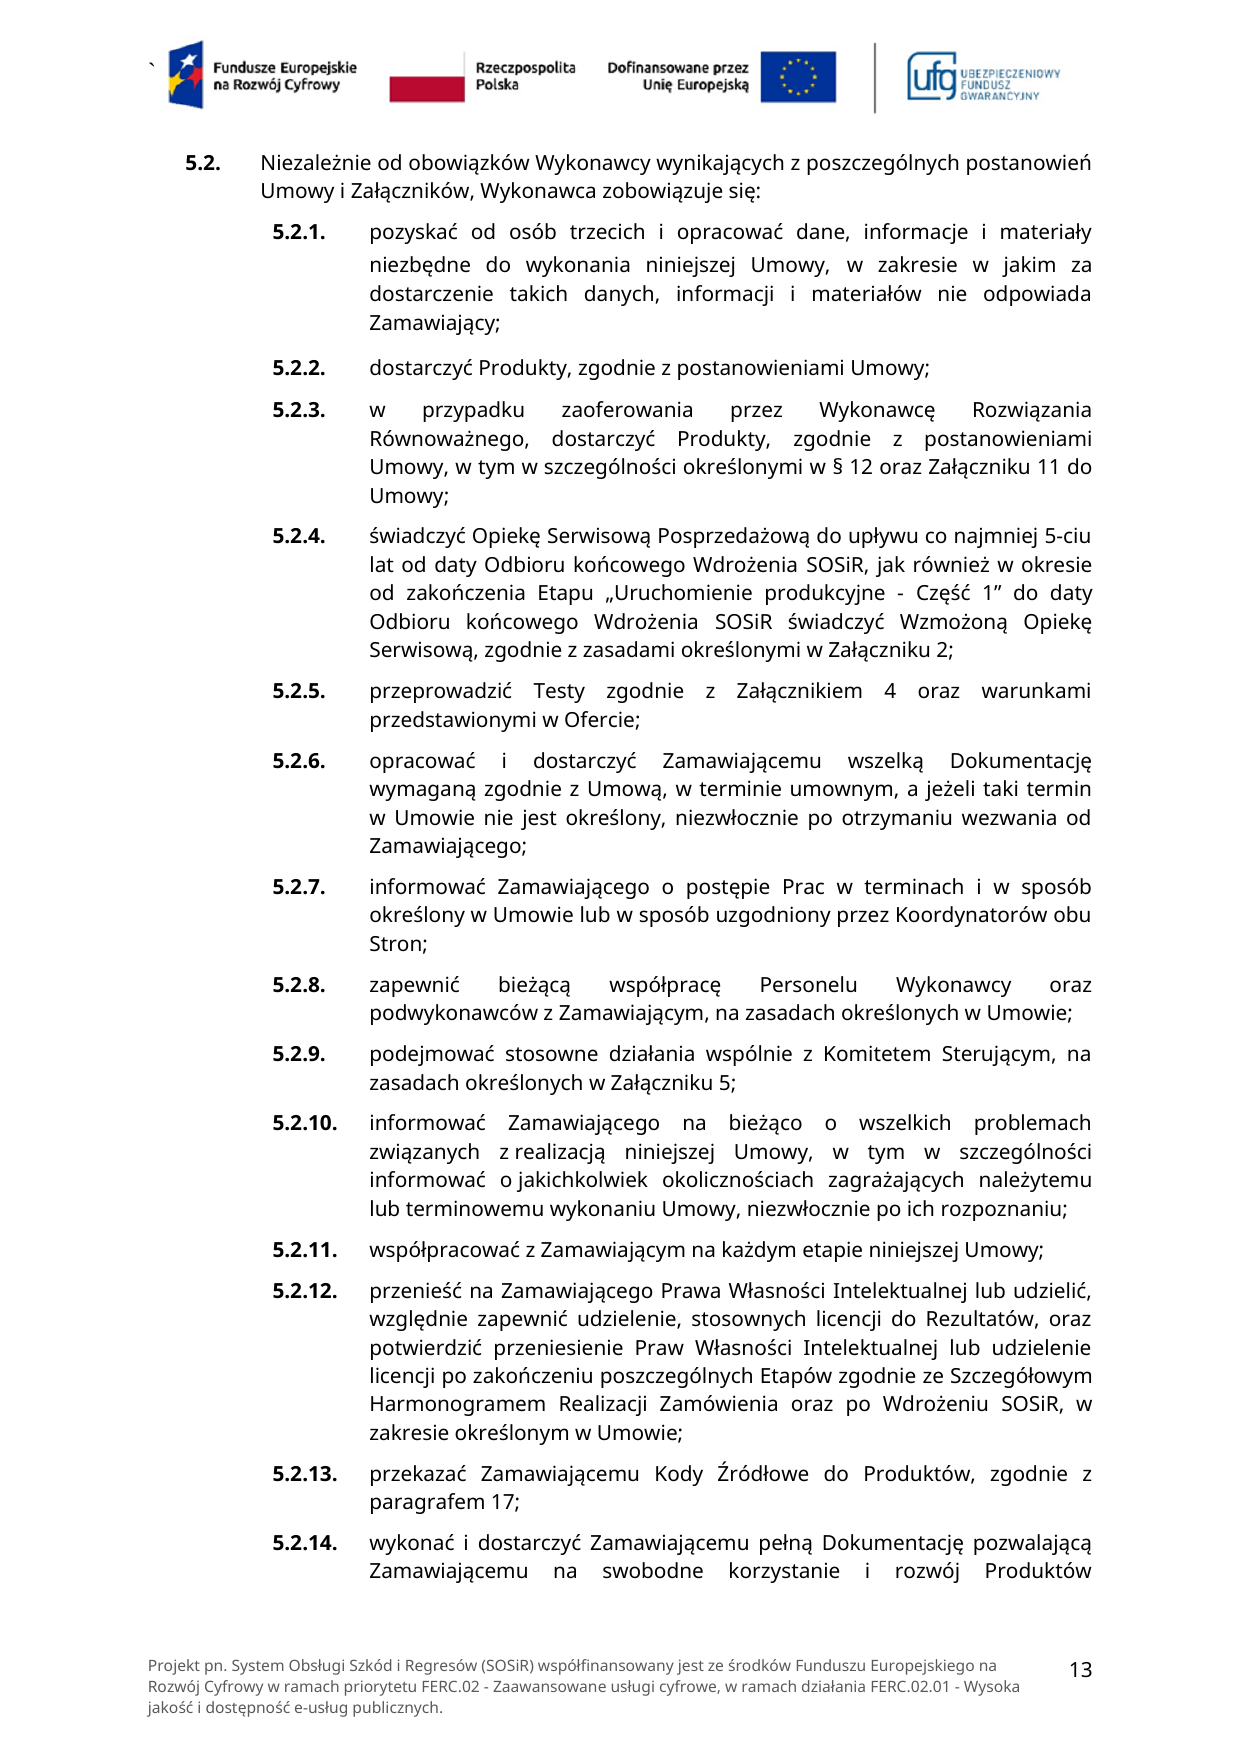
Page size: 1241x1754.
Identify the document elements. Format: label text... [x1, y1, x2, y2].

list przekazać Zamawiającemu Kody Źródłowe do Produktów, zgodnie z paragrafem 17; [272, 1459, 1093, 1516]
list informować Zamawiającego o postępie Prac w terminach i w sposób określony w Umowie lub w sposób uzgodniony przez Koordynatorów obu Stron; [272, 872, 1093, 957]
list dostarczyć Produkty, zgodnie z postanowieniami Umowy; [272, 349, 1093, 383]
list przenieść na Zamawiającego Prawa Własności Intelektualnej lub udzielić, względnie zapewnić udzielenie, stosownych licencji do Rezultatów, oraz potwierdzić przeniesienie Praw Własności Intelektualnej lub udzielenie licencji po zakończeniu poszczególnych Etapów zgodnie ze Szczegółowym Harmonogramem Realizacji Zamówienia oraz po Wdrożeniu SOSiR, w zakresie określonym w Umowie; [272, 1276, 1093, 1446]
list w przypadku zaoferowania przez Wykonawcę Rozwiązania Równoważnego, dostarczyć Produkty, zgodnie z postanowieniami Umowy, w tym w szczególności określonymi w § 12 oraz Załączniku 11 do Umowy; [272, 395, 1093, 509]
list podejmować stosowne działania wspólnie z Komitetem Sterującym, na zasadach określonych w Załączniku 5; [272, 1039, 1093, 1096]
list świadczyć Opiekę Serwisową Posprzedażową do upływu co najmniej 5-ciu lat od daty Odbioru końcowego Wdrożenia SOSiR, jak również w okresie od zakończenia Etapu „Uruchomienie produkcyjne - Część 1” do daty Odbioru końcowego Wdrożenia SOSiR świadczyć Wzmożoną Opiekę Serwisową, zgodnie z zasadami określonymi w Załączniku 2; [272, 522, 1093, 664]
list opracować i dostarczyć Zamawiającemu wszelką Dokumentację wymaganą zgodnie z Umową, w terminie umownym, a jeżeli taki termin w Umowie nie jest określony, niezwłocznie po otrzymaniu wezwania od Zamawiającego; [272, 746, 1093, 859]
list Niezależnie od obowiązków Wykonawcy wynikających z poszczególnych postanowień Umowy i Załączników, Wykonawca zobowiązuje się: [185, 148, 1093, 204]
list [272, 1528, 1093, 1585]
list przeprowadzić Testy zgodnie z Załącznikiem 4 oraz warunkami przedstawionymi w Ofercie; [272, 676, 1093, 733]
list informować Zamawiającego na bieżąco o wszelkich problemach związanych z realizacją niniejszej Umowy, w tym w szczególności informować o jakichkolwiek okolicznościach zagrażających należytemu lub terminowemu wykonaniu Umowy, niezwłocznie po ich rozpoznaniu; [272, 1108, 1093, 1222]
list zapewnić bieżącą współpracę Personelu Wykonawcy oraz podwykonawców z Zamawiającym, na zasadach określonych w Umowie; [272, 970, 1093, 1027]
list pozyskać od osób trzecich i opracować dane, informacje i materiały niezbędne do wykonania niniejszej Umowy, w zakresie w jakim za dostarczenie takich danych, informacji i materiałów nie odpowiada Zamawiający; [272, 217, 1093, 336]
picture [147, 21, 1093, 130]
list współpracować z Zamawiającym na każdym etapie niniejszej Umowy; [272, 1235, 1093, 1263]
